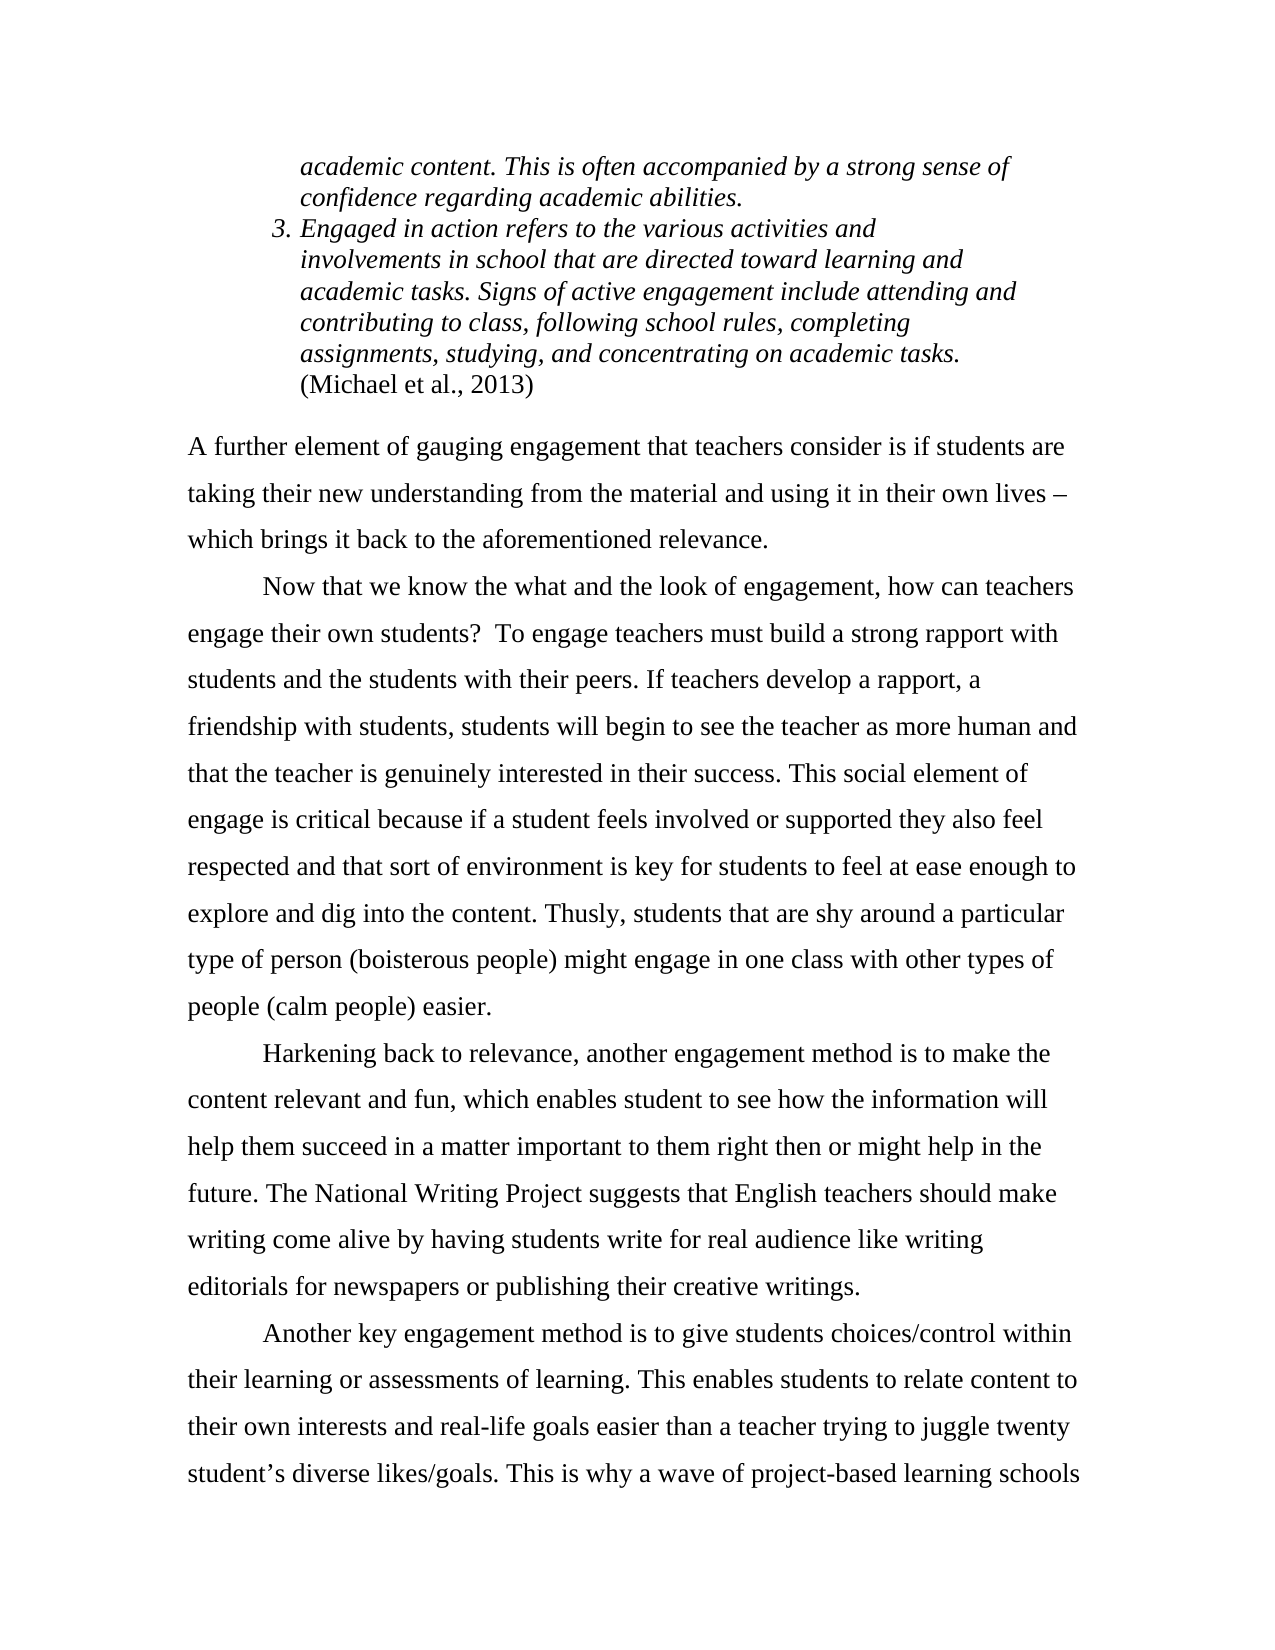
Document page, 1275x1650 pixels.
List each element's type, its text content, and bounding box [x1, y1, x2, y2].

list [272, 150, 1022, 212]
list Engaged in action refers to the various activities and involvements in school that are directed toward learning and academic tasks. Signs of active engagement include attending and contributing to class, following school rules, completing assignments, studying, and concentrating on academic tasks. (Michael et al., 2013) [272, 212, 1022, 399]
text A further element of gauging engagement that teachers consider is if students are taking their new understanding from the material and using it in their own lives – which brings it back to the aforementioned relevance. [187, 430, 1087, 555]
text Now that we know the what and the look of engagement, how can teachers engage their own students? To engage teachers must build a strong rapport with students and the students with their peers. If teachers develop a rapport, a friendship with students, students will begin to see the teacher as more human and that the teacher is genuinely interested in their success. This social element of engage is critical because if a student feels involved or supported they also feel respected and that sort of environment is key for students to feel at ease enough to explore and dig into the content. Thusly, students that are shy around a particular type of person (boisterous people) might engage in one class with other types of people (calm people) easier. [187, 570, 1087, 1021]
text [187, 1317, 1087, 1488]
text Harkening back to relevance, another engagement method is to make the content relevant and fun, which enables student to see how the information will help them succeed in a matter important to them right then or might help in the future. The National Writing Project suggests that English teachers should make writing come alive by having students write for real audience like writing editorials for newspapers or publishing their creative writings. [187, 1037, 1087, 1301]
